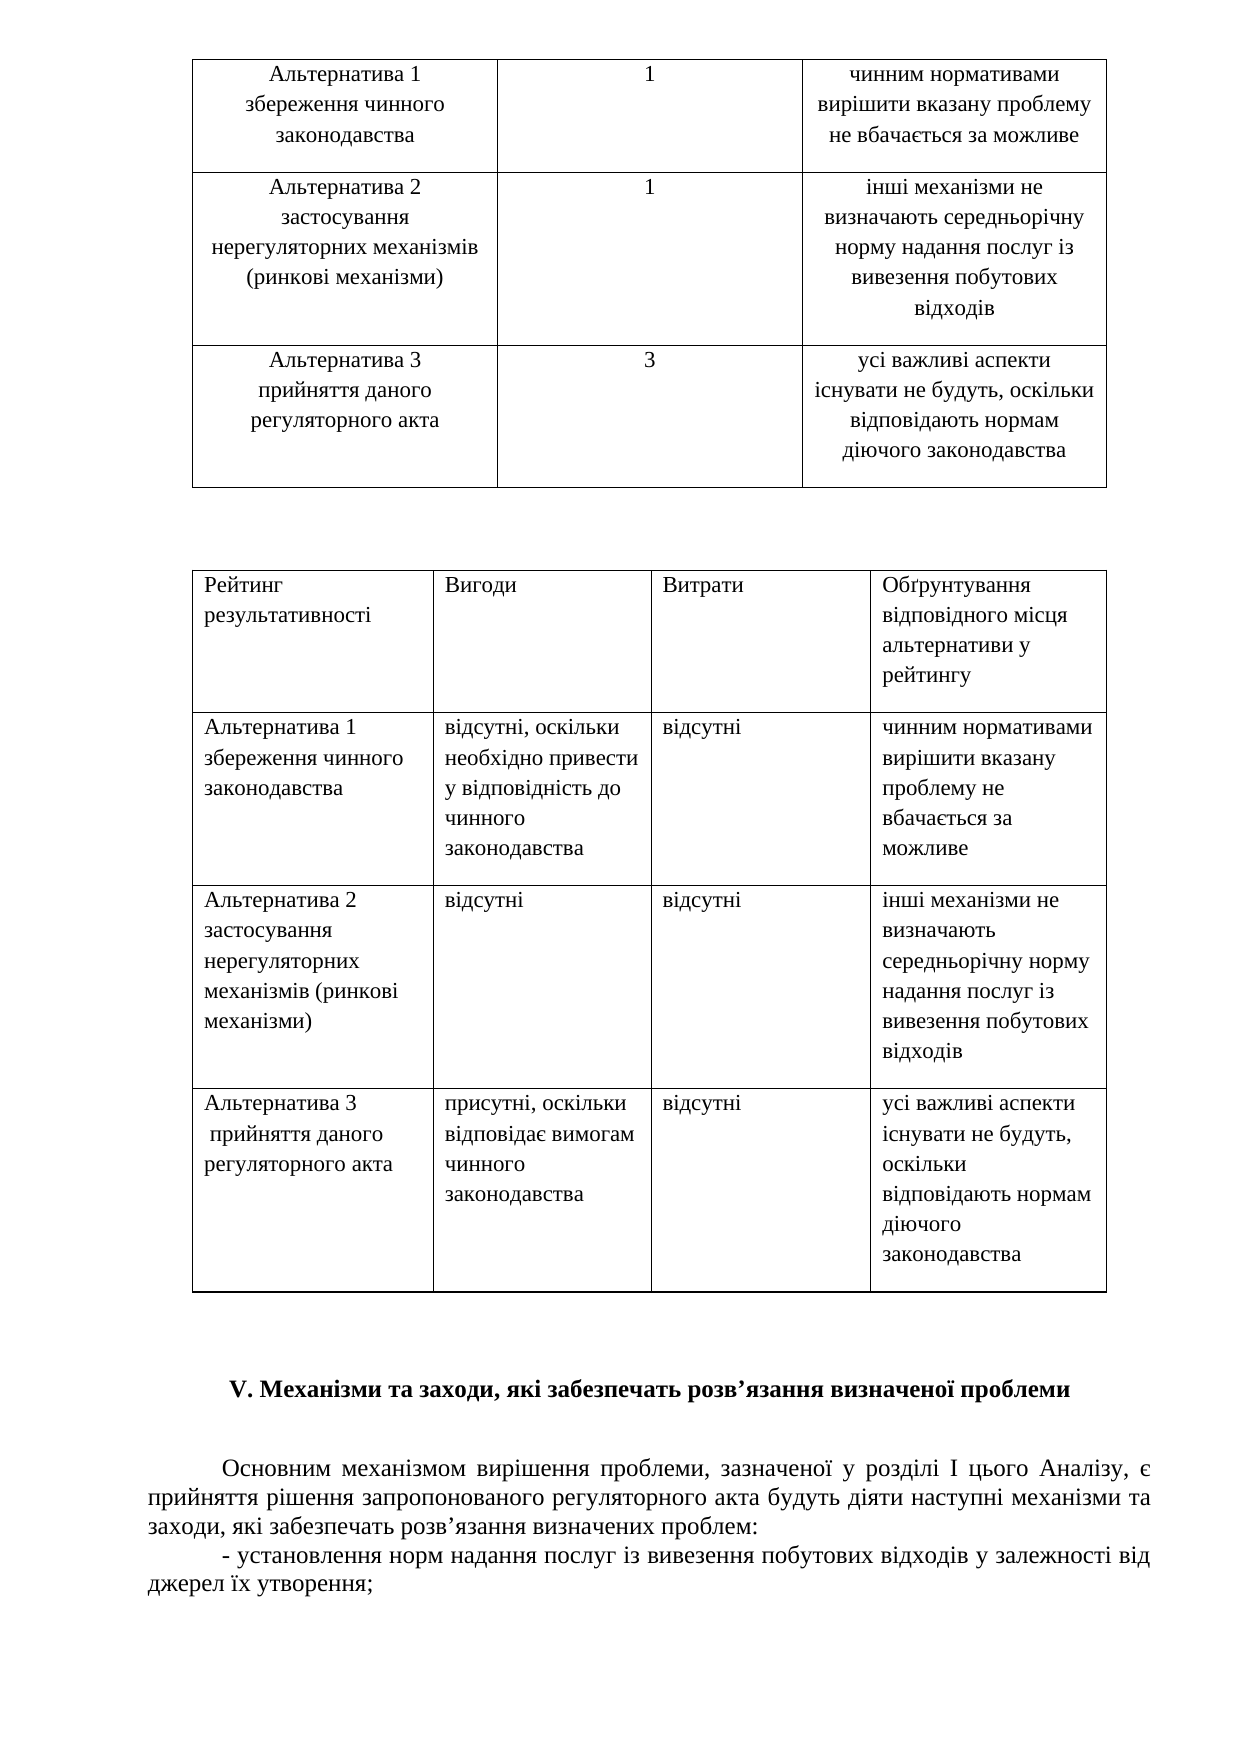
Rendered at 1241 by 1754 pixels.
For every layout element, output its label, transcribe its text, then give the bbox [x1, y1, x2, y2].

table_header Обґрунтування відповідного місця альтернативи у рейтингу [871, 571, 1106, 712]
table_cell присутні, оскільки відповідає вимогам чинного законодавства [434, 1089, 651, 1291]
table_cell Альтернатива 2 застосування нерегуляторних механізмів (ринкові механізми) [193, 173, 497, 344]
table_cell відсутні [652, 1089, 870, 1291]
table_cell 1 [498, 60, 802, 172]
table_cell Альтернатива 3 прийняття даного регуляторного акта [193, 346, 497, 487]
table_cell чинним нормативами вирішити вказану проблему не вбачається за можливе [871, 713, 1106, 885]
table_cell чинним нормативами вирішити вказану проблему не вбачається за можливе [803, 60, 1106, 172]
table_cell Альтернатива 3 прийняття даного регуляторного акта [193, 1089, 433, 1291]
table_cell усі важливі аспекти існувати не будуть, оскільки відповідають нормам діючого законодавства [871, 1089, 1106, 1291]
text Основним механізмом вирішення проблеми, зазначеної у розділі І цього Аналізу, є прийняття рішення запропонованого регуляторного акта будуть діяти наступні механізми та заходи, які забезпечать розв’язання визначених проблем: [148, 1453, 1152, 1540]
table_cell інші механізми не визначають середньорічну норму надання послуг із вивезення побутових відходів [803, 173, 1106, 344]
text - установлення норм надання послуг із вивезення побутових відходів у залежності від джерел їх утворення; [148, 1540, 1152, 1597]
table_header Вигоди [434, 571, 651, 712]
table_header Рейтинг результативності [193, 571, 433, 712]
table_cell відсутні [652, 886, 870, 1088]
table_cell усі важливі аспекти існувати не будуть, оскільки відповідають нормам діючого законодавства [803, 346, 1106, 487]
table_cell 3 [498, 346, 802, 487]
table_cell відсутні [434, 886, 651, 1088]
table_cell Альтернатива 2 застосування нерегуляторних механізмів (ринкові механізми) [193, 886, 433, 1088]
table_cell інші механізми не визначають середньорічну норму надання послуг із вивезення побутових відходів [871, 886, 1106, 1088]
table_cell Альтернатива 1 збереження чинного законодавства [193, 60, 497, 172]
table_cell відсутні, оскільки необхідно привести у відповідність до чинного законодавства [434, 713, 651, 885]
table_cell 1 [498, 173, 802, 344]
table_cell Альтернатива 1 збереження чинного законодавства [193, 713, 433, 885]
table_cell відсутні [652, 713, 870, 885]
table_header Витрати [652, 571, 870, 712]
text V. Механізми та заходи, які забезпечать розв’язання визначеної проблеми [148, 1374, 1152, 1402]
